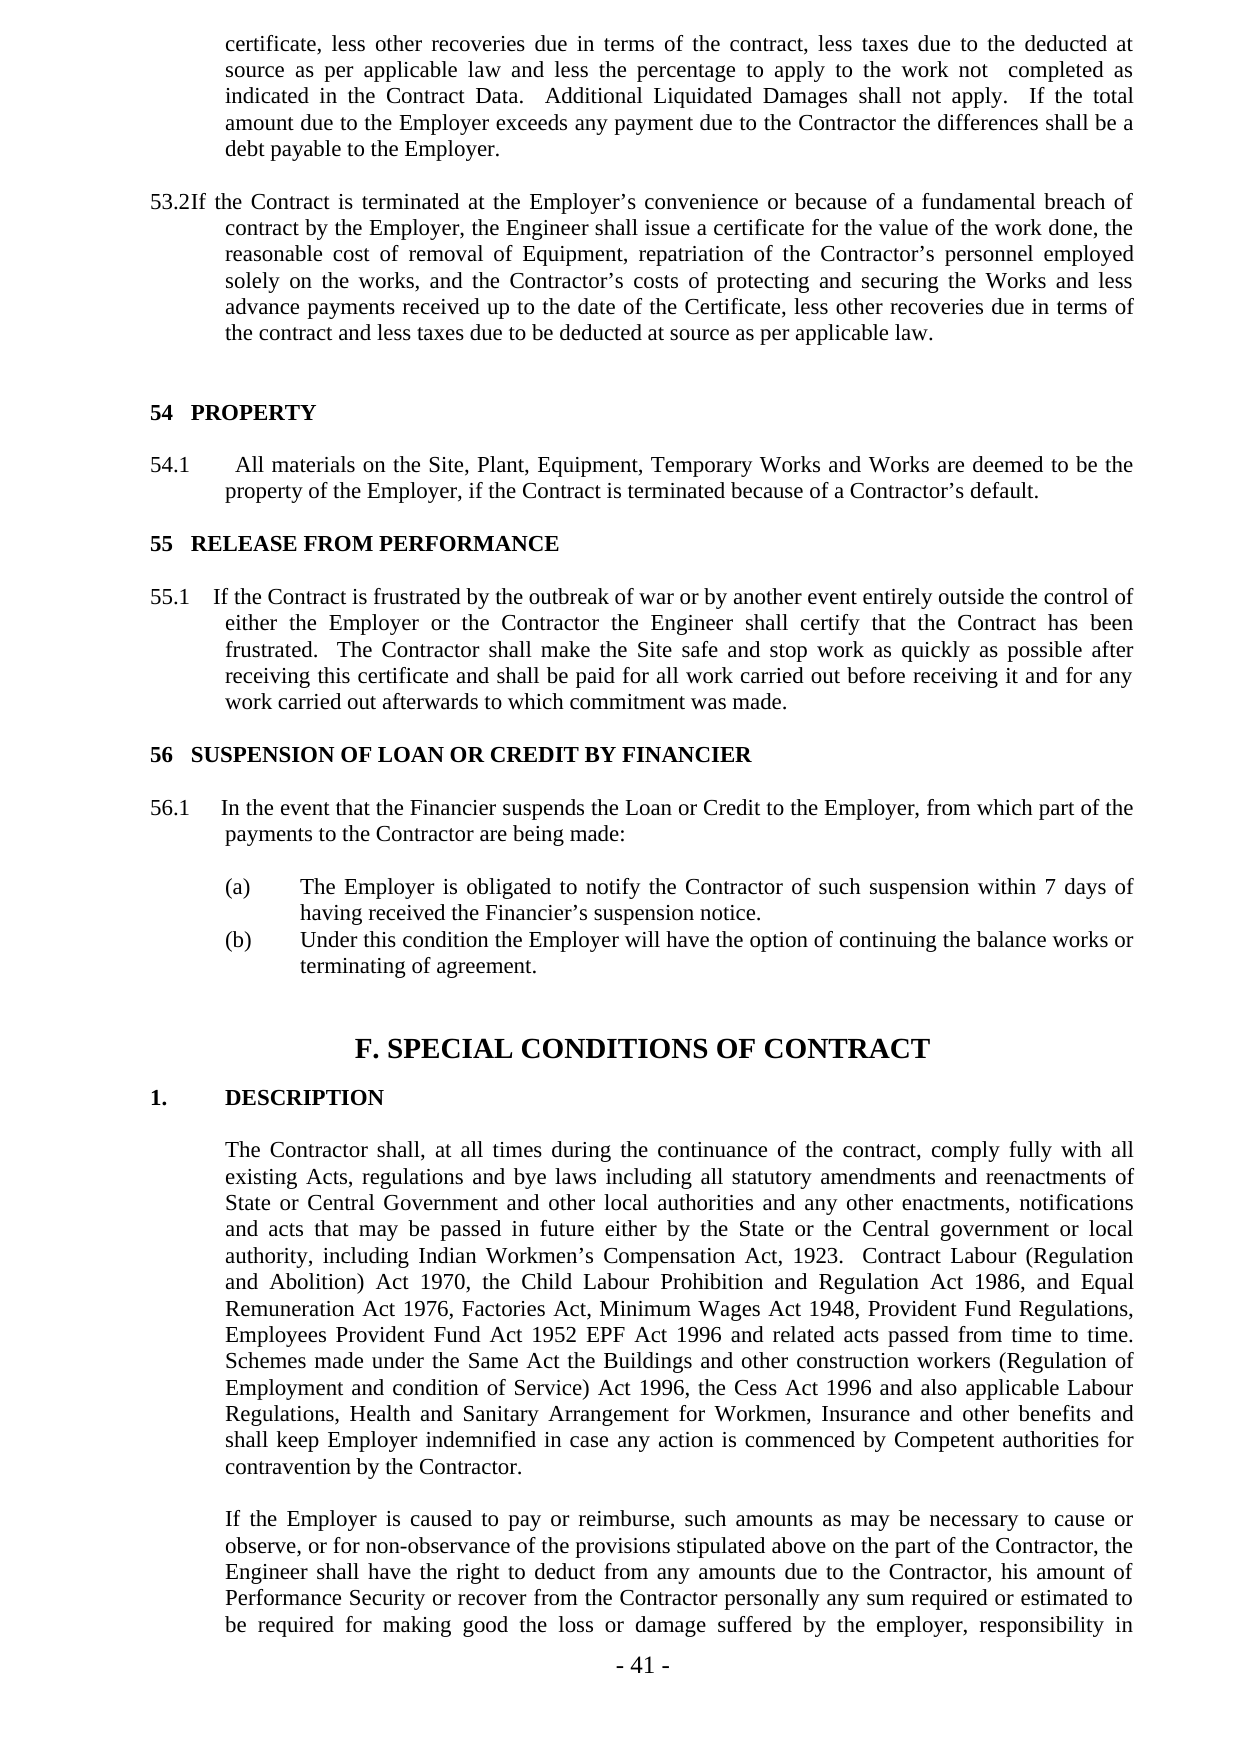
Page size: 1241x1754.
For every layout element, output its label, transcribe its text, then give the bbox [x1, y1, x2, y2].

list PROPERTY [150, 398, 1135, 425]
list In the event that the Financier suspends the Loan or Credit to the Employer, from which part of the payments to the Contractor are being made: [150, 794, 1135, 847]
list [150, 29, 1135, 161]
text 55.1 If the Contract is frustrated by the outbreak of war or by another event entirely outside the control of either the Employer or the Contractor the Engineer shall certify that the Contract has been frustrated. The Contractor shall make the Site safe and stop work as quickly as possible after receiving this certificate and shall be paid for all work carried out before receiving it and for any work carried out afterwards to which commitment was made. [150, 583, 1135, 715]
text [225, 1505, 1135, 1637]
list SUSPENSION OF LOAN OR CREDIT BY FINANCIER [150, 741, 1135, 767]
list All materials on the Site, Plant, Equipment, Temporary Works and Works are deemed to be the property of the Employer, if the Contract is terminated because of a Contractor’s default. [150, 451, 1135, 504]
text F. SPECIAL CONDITIONS OF CONTRACT [150, 1031, 1135, 1064]
text The Contractor shall, at all times during the continuance of the contract, comply fully with all existing Acts, regulations and bye laws including all statutory amendments and reenactments of State or Central Government and other local authorities and any other enactments, notifications and acts that may be passed in future either by the State or the Central government or local authority, including Indian Workmen’s Compensation Act, 1923. Contract Labour (Regulation and Abolition) Act 1970, the Child Labour Prohibition and Regulation Act 1986, and Equal Remuneration Act 1976, Factories Act, Minimum Wages Act 1948, Provident Fund Regulations, Employees Provident Fund Act 1952 EPF Act 1996 and related acts passed from time to time. Schemes made under the Same Act the Buildings and other construction workers (Regulation of Employment and condition of Service) Act 1996, the Cess Act 1996 and also applicable Labour Regulations, Health and Sanitary Arrangement for Workmen, Insurance and other benefits and shall keep Employer indemnified in case any action is commenced by Competent authorities for contravention by the Contractor. [225, 1136, 1135, 1479]
list RELEASE FROM PERFORMANCE [150, 530, 1135, 557]
text (a) The Employer is obligated to notify the Contractor of such suspension within 7 days of having received the Financier’s suspension notice. [225, 873, 1135, 926]
text (b) Under this condition the Employer will have the option of continuing the balance works or terminating of agreement. [225, 926, 1135, 978]
list If the Contract is terminated at the Employer’s convenience or because of a fundamental breach of contract by the Employer, the Engineer shall issue a certificate for the value of the work done, the reasonable cost of removal of Equipment, repatriation of the Contractor’s personnel employed solely on the works, and the Contractor’s costs of protecting and securing the Works and less advance payments received up to the date of the Certificate, less other recoveries due in terms of the contract and less taxes due to be deducted at source as per applicable law. [150, 188, 1135, 346]
list DESCRIPTION [150, 1084, 1135, 1110]
